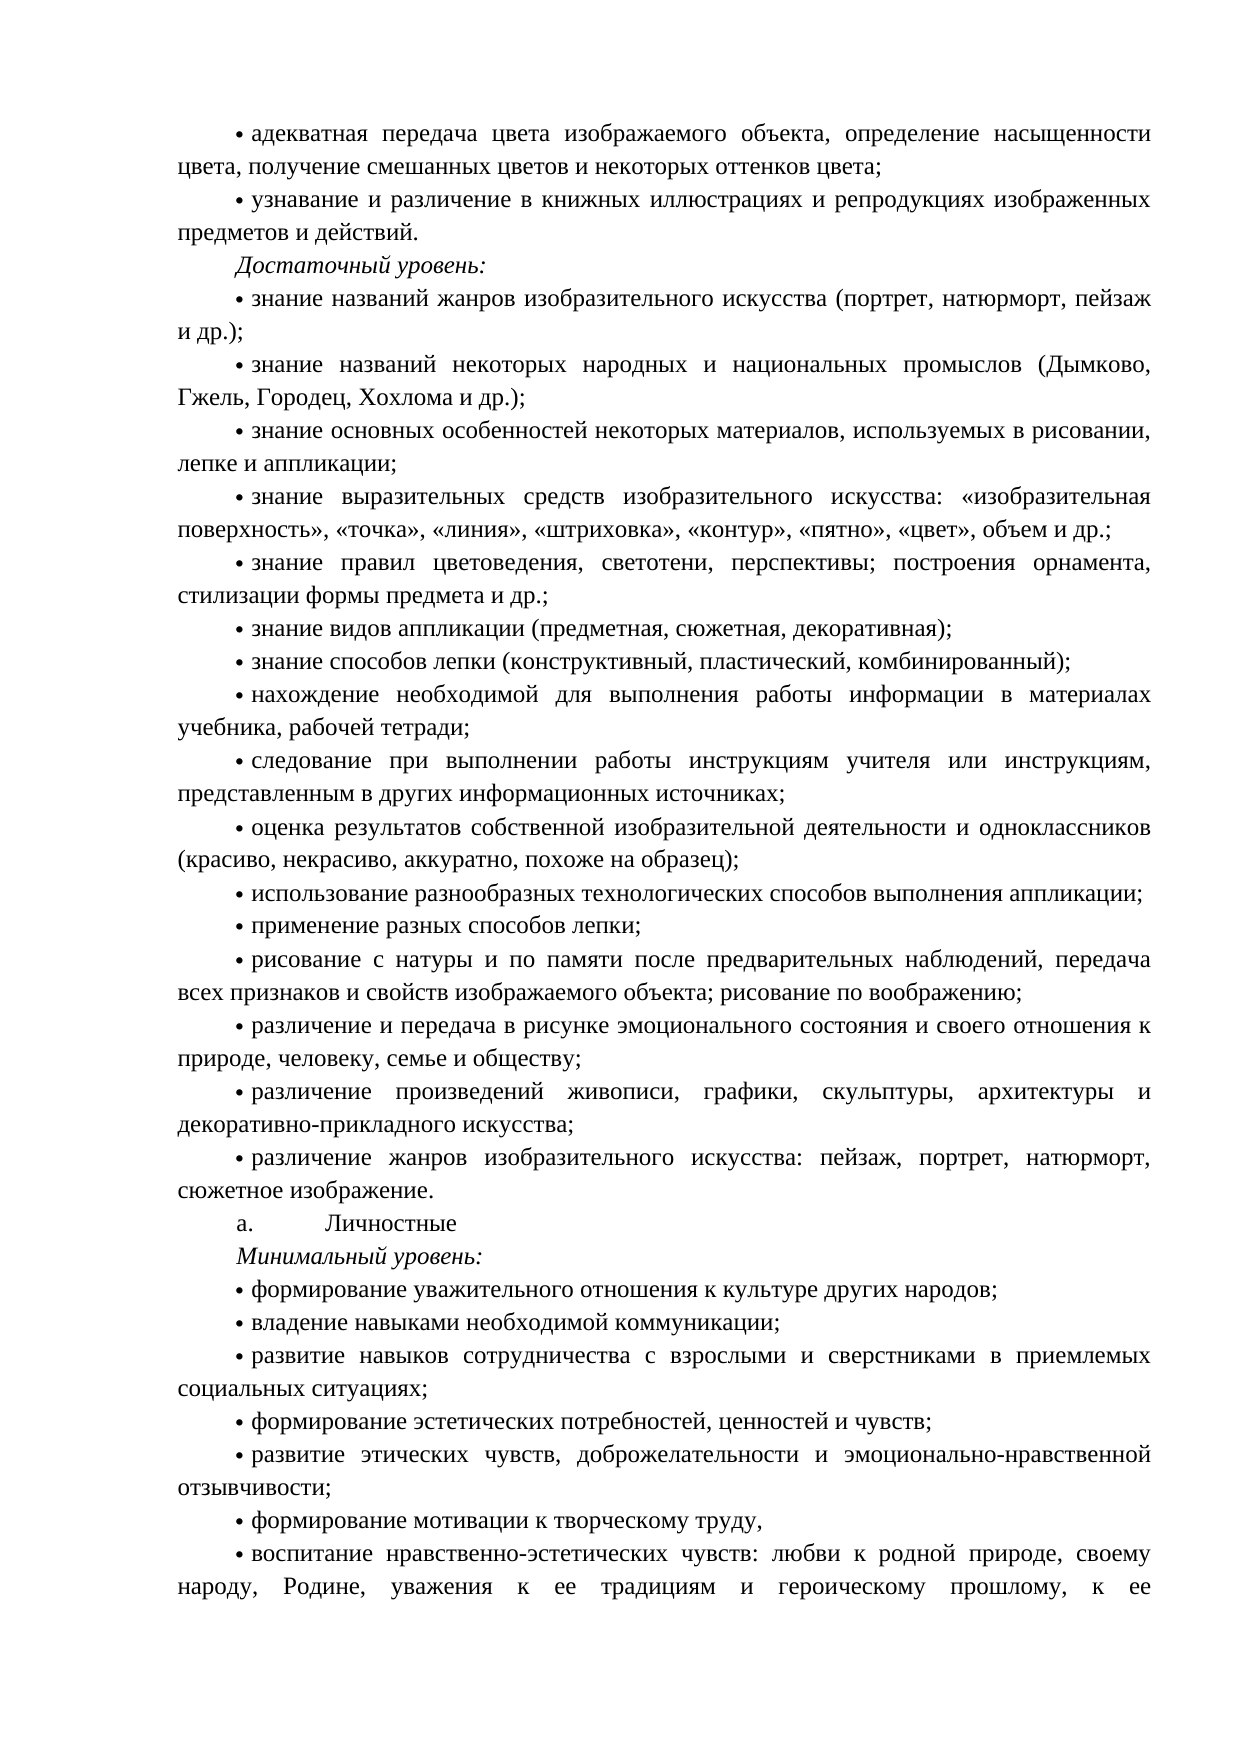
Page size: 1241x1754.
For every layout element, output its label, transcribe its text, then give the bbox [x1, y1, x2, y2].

list рисование с натуры и по памяти после предварительных наблюдений, передача всех признаков и свойств изображаемого объекта; рисование по воображению; [177, 944, 1152, 1005]
list знание основных особенностей некоторых материалов, используемых в рисовании, лепке и аппликации; [177, 415, 1152, 477]
list формирование эстетических потребностей, ценностей и чувств; [177, 1406, 1152, 1435]
list формирование уважительного отношения к культуре других народов; [177, 1274, 1152, 1303]
list нахождение необходимой для выполнения работы информации в материалах учебника, рабочей тетради; [177, 679, 1152, 741]
list формирование мотивации к творческому труду, [177, 1505, 1152, 1534]
list применение разных способов лепки; [177, 911, 1152, 939]
list знание видов аппликации (предметная, сюжетная, декоративная); [177, 613, 1152, 642]
list развитие этических чувств, доброжелательности и эмоционально-нравственной отзывчивости; [177, 1439, 1152, 1501]
list знание выразительных средств изобразительного искусства: «изобразительная поверхность», «точка», «линия», «штриховка», «контур», «пятно», «цвет», объем и др.; [177, 481, 1152, 543]
list использование разнообразных технологических способов выполнения аппликации; [177, 878, 1152, 906]
text Достаточный уровень: [177, 250, 1152, 279]
list развитие навыков сотрудничества с взрослыми и сверстниками в приемлемых социальных ситуациях; [177, 1340, 1152, 1402]
list знание способов лепки (конструктивный, пластический, комбинированный); [177, 646, 1152, 675]
list различение и передача в рисунке эмоционального состояния и своего отношения к природе, человеку, семье и обществу; [177, 1010, 1152, 1071]
text Минимальный уровень: [177, 1241, 1152, 1269]
list знание названий некоторых народных и национальных промыслов (Дымково, Гжель, Городец, Хохлома и др.); [177, 349, 1152, 411]
list владение навыками необходимой коммуникации; [177, 1307, 1152, 1336]
list различение произведений живописи, графики, скульптуры, архитектуры и декоративно-прикладного искусства; [177, 1076, 1152, 1137]
list адекватная передача цвета изображаемого объекта, определение насыщенности цвета, получение смешанных цветов и некоторых оттенков цвета; [177, 118, 1152, 180]
list различение жанров изобразительного искусства: пейзаж, портрет, натюрморт, сюжетное изображение. [177, 1142, 1152, 1203]
list Личностные [177, 1208, 1152, 1237]
list знание названий жанров изобразительного искусства (портрет, натюрморт, пейзаж и др.); [177, 283, 1152, 345]
list знание правил цветоведения, светотени, перспективы; построения орнамента, стилизации формы предмета и др.; [177, 547, 1152, 609]
list следование при выполнении работы инструкциям учителя или инструкциям, представленным в других информационных источниках; [177, 746, 1152, 807]
list оценка результатов собственной изобразительной деятельности и одноклассников (красиво, некрасиво, аккуратно, похоже на образец); [177, 812, 1152, 873]
list узнавание и различение в книжных иллюстрациях и репродукциях изображенных предметов и действий. [177, 184, 1152, 246]
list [177, 1538, 1152, 1600]
